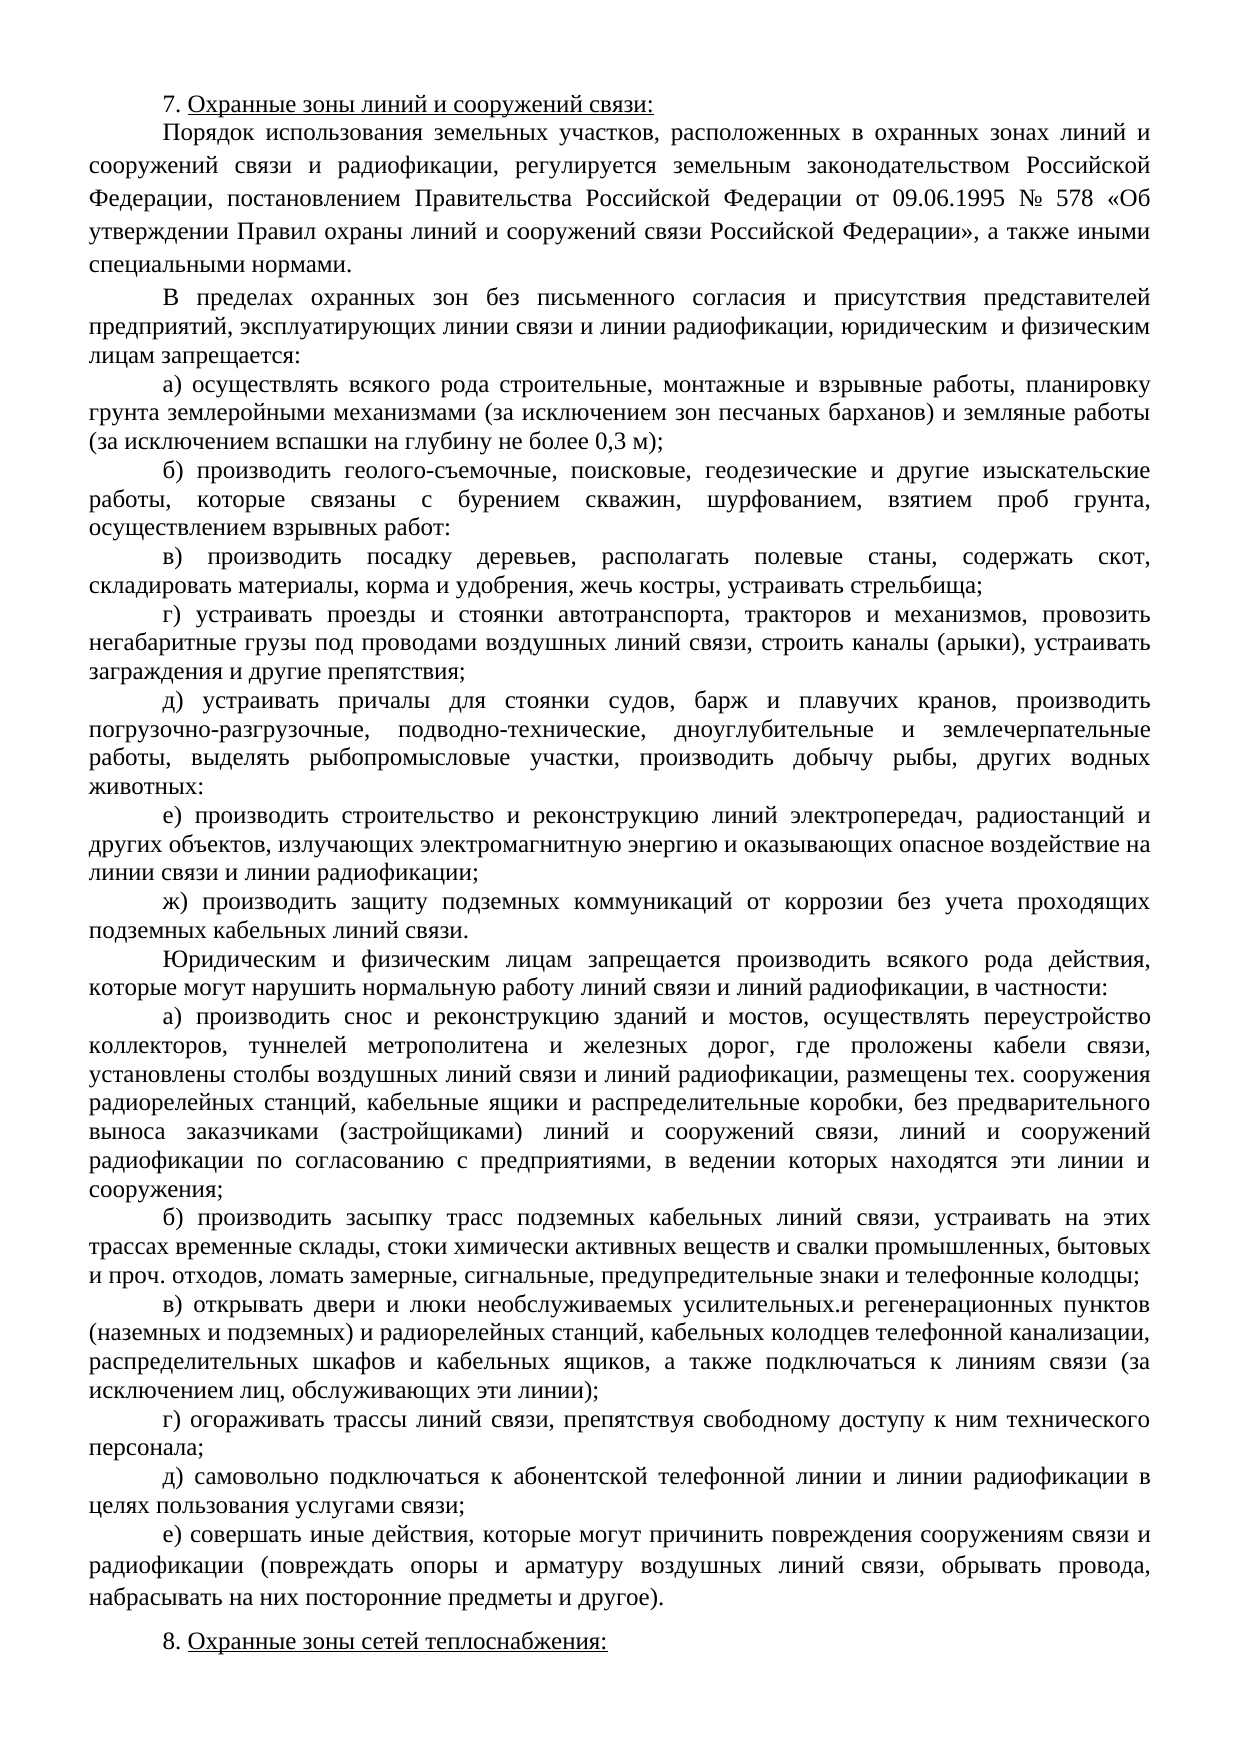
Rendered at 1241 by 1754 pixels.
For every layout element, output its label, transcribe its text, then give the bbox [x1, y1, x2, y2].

text г) устраивать проезды и стоянки автотранспорта, тракторов и механизмов, провозить негабаритные грузы под проводами воздушных линий связи, строить каналы (арыки), устраивать заграждения и другие препятствия; [89, 599, 1152, 685]
text Юридическим и физическим лицам запрещается производить всякого рода действия, которые могут нарушить нормальную работу линий связи и линий радиофикации, в частности: [89, 944, 1152, 1001]
text е) производить строительство и реконструкцию линий электропередач, радиостанций и других объектов, излучающих электромагнитную энергию и оказывающих опасное воздействие на линии связи и линии радиофикации; [89, 800, 1152, 886]
text г) огораживать трассы линий связи, препятствуя свободному доступу к ним технического персонала; [89, 1404, 1152, 1461]
text Порядок использования земельных участков, расположенных в охранных зонах линий и сооружений связи и радиофикации, регулируется земельным законодательством Российской Федерации, постановлением Правительства Российской Федерации от 09.06.1995 № 578 «Об утверждении Правил охраны линий и сооружений связи Российской Федерации», а также иными специальными нормами. [89, 117, 1152, 278]
text а) производить снос и реконструкцию зданий и мостов, осуществлять переустройство коллекторов, туннелей метрополитена и железных дорог, где проложены кабели связи, установлены столбы воздушных линий связи и линий радиофикации, размещены тех. сооружения радиорелейных станций, кабельные ящики и распределительные коробки, без предварительного выноса заказчиками (застройщиками) линий и сооружений связи, линий и сооружений радиофикации по согласованию с предприятиями, в ведении которых находятся эти линии и сооружения; [89, 1001, 1152, 1202]
text 7. Охранные зоны линий и сооружений связи: [89, 89, 1152, 117]
text д) устраивать причалы для стоянки судов, барж и плавучих кранов, производить погрузочно-разгрузочные, подводно-технические, дноуглубительные и землечерпательные работы, выделять рыбопромысловые участки, производить добычу рыбы, других водных животных: [89, 685, 1152, 800]
text б) производить геолого-съемочные, поисковые, геодезические и другие изыскательские работы, которые связаны с бурением скважин, шурфованием, взятием проб грунта, осуществлением взрывных работ: [89, 455, 1152, 541]
text а) осуществлять всякого рода строительные, монтажные и взрывные работы, планировку грунта землеройными механизмами (за исключением зон песчаных барханов) и земляные работы (за исключением вспашки на глубину не более 0,3 м); [89, 369, 1152, 455]
text 8. Охранные зоны сетей теплоснабжения: [89, 1626, 1152, 1655]
text в) производить посадку деревьев, располагать полевые станы, содержать скот, складировать материалы, корма и удобрения, жечь костры, устраивать стрельбища; [89, 541, 1152, 599]
text в) открывать двери и люки необслуживаемых усилительных.и регенерационных пунктов (наземных и подземных) и радиорелейных станций, кабельных колодцев телефонной канализации, распределительных шкафов и кабельных ящиков, а также подключаться к линиям связи (за исключением лиц, обслуживающих эти линии); [89, 1289, 1152, 1404]
text ж) производить защиту подземных коммуникаций от коррозии без учета проходящих подземных кабельных линий связи. [89, 886, 1152, 944]
text е) совершать иные действия, которые могут причинить повреждения сооружениям связи и радиофикации (повреждать опоры и арматуру воздушных линий связи, обрывать провода, набрасывать на них посторонние предметы и другое). [89, 1519, 1152, 1611]
text д) самовольно подключаться к абонентской телефонной линии и линии радиофикации в целях пользования услугами связи; [89, 1461, 1152, 1519]
text б) производить засыпку трасс подземных кабельных линий связи, устраивать на этих трассах временные склады, стоки химически активных веществ и свалки промышленных, бытовых и проч. отходов, ломать замерные, сигнальные, предупредительные знаки и телефонные колодцы; [89, 1202, 1152, 1289]
text В пределах охранных зон без письменного согласия и присутствия представителей предприятий, эксплуатирующих линии связи и линии радиофикации, юридическим и физическим лицам запрещается: [89, 282, 1152, 369]
